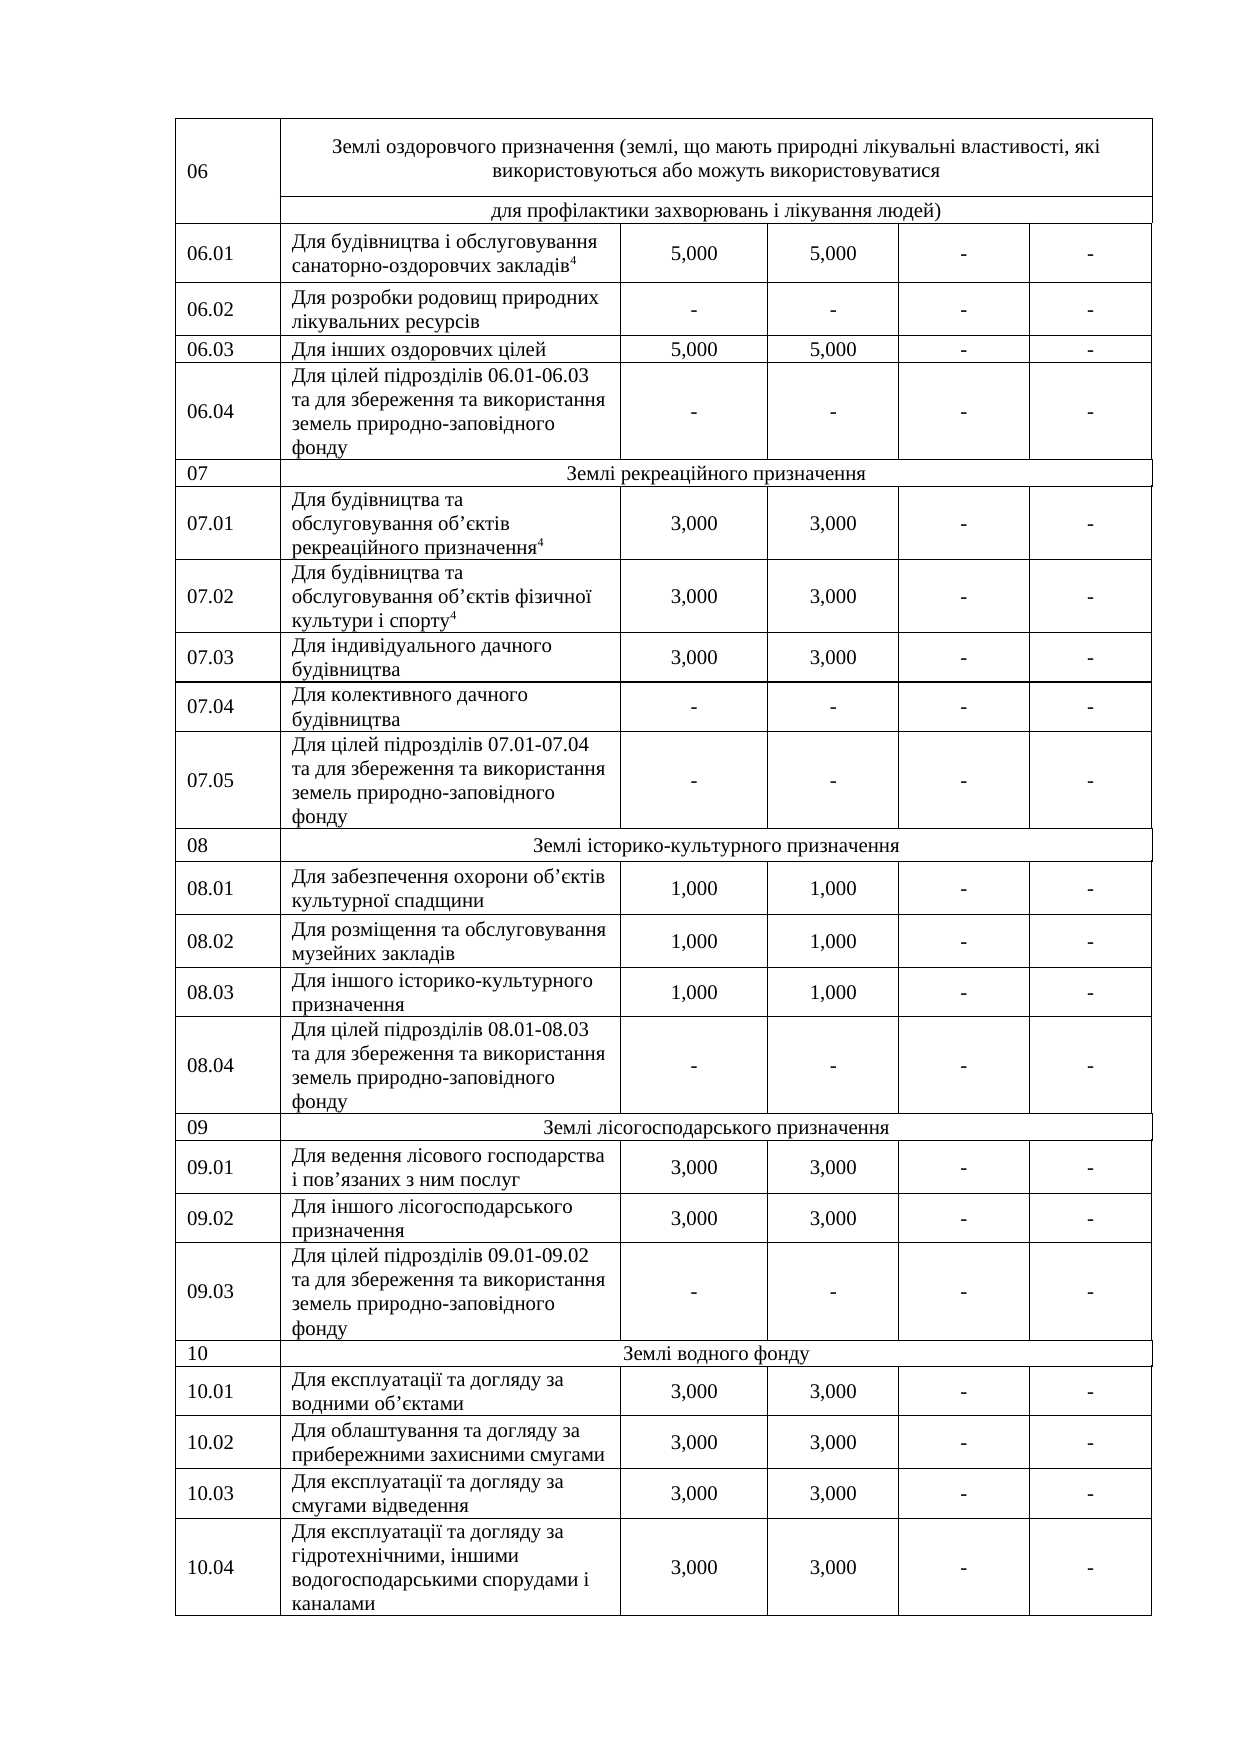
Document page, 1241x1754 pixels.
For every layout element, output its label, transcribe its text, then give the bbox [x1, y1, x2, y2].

table_cell 3,000 [621, 1519, 767, 1615]
table_cell Для розробки родовищ природних лікувальних ресурсів [281, 283, 620, 335]
table_cell - [1030, 1017, 1151, 1113]
table_cell 1,000 [621, 862, 767, 914]
table_cell Для колективного дачного будівництва [281, 683, 620, 731]
table_cell - [1030, 732, 1151, 828]
table_cell - [899, 915, 1029, 967]
table_cell 06.03 [176, 336, 280, 362]
table_cell - [1030, 968, 1151, 1016]
table_cell - [768, 1243, 898, 1339]
table_cell Для іншого історико-культурного призначення [281, 968, 620, 1016]
table_cell - [621, 1243, 767, 1339]
table_cell 3,000 [621, 633, 767, 681]
table_cell - [899, 1141, 1029, 1193]
table_cell 06.02 [176, 283, 280, 335]
table_cell Для будівництва і обслуговування санаторно-оздоровчих закладів4 [281, 224, 620, 282]
table_cell - [621, 363, 767, 459]
table_cell - [899, 1367, 1029, 1415]
table_cell 5,000 [768, 224, 898, 282]
table_cell - [899, 487, 1029, 559]
table_cell - [899, 1416, 1029, 1468]
table_cell - [1030, 224, 1151, 282]
table_cell 3,000 [621, 1469, 767, 1517]
table_cell - [1030, 1194, 1151, 1242]
table_cell Для експлуатації та догляду за водними об’єктами [281, 1367, 620, 1415]
table_cell - [899, 1469, 1029, 1517]
table_cell Для розміщення та обслуговування музейних закладів [281, 915, 620, 967]
table_cell Для облаштування та догляду за прибережними захисними смугами [281, 1416, 620, 1468]
table_cell Для ведення лісового господарства і пов’язаних з ним послуг [281, 1141, 620, 1193]
table_cell 06.04 [176, 363, 280, 459]
table_cell 3,000 [621, 1367, 767, 1415]
table_cell 3,000 [768, 633, 898, 681]
table_cell - [1030, 915, 1151, 967]
table_cell Для будівництва та обслуговування об’єктів фізичної культури і спорту4 [281, 560, 620, 632]
table_cell - [1030, 1416, 1151, 1468]
table_cell 10.02 [176, 1416, 280, 1468]
table_cell 06.01 [176, 224, 280, 282]
table_cell 5,000 [621, 224, 767, 282]
table_cell - [899, 363, 1029, 459]
table_cell 08.04 [176, 1017, 280, 1113]
table_cell - [621, 732, 767, 828]
table_cell - [621, 283, 767, 335]
table_cell Для індивідуального дачного будівництва [281, 633, 620, 681]
table_cell Для іншого лісогосподарського призначення [281, 1194, 620, 1242]
table_cell - [1030, 862, 1151, 914]
table_cell Землі лісогосподарського призначення [281, 1114, 1152, 1140]
table_cell Для експлуатації та догляду за гідротехнічними, іншими водогосподарськими спорудами і каналами [281, 1519, 620, 1615]
table_cell 08.02 [176, 915, 280, 967]
table_cell 3,000 [768, 1416, 898, 1468]
table_cell Землі історико-культурного призначення [281, 829, 1152, 861]
table_cell - [899, 968, 1029, 1016]
table_cell - [899, 683, 1029, 731]
table_cell 3,000 [621, 487, 767, 559]
table_cell 07.05 [176, 732, 280, 828]
table_cell - [899, 1243, 1029, 1339]
table_cell Для експлуатації та догляду за смугами відведення [281, 1469, 620, 1517]
table_cell - [899, 1519, 1029, 1615]
table_cell Для забезпечення охорони об’єктів культурної спадщини [281, 862, 620, 914]
table_cell 1,000 [768, 968, 898, 1016]
table_cell - [1030, 487, 1151, 559]
table_cell - [899, 1017, 1029, 1113]
table_cell 09.02 [176, 1194, 280, 1242]
table_cell 09.03 [176, 1243, 280, 1339]
table_cell 08 [176, 829, 280, 861]
table_cell - [768, 1017, 898, 1113]
table_cell 1,000 [621, 915, 767, 967]
table_cell 1,000 [621, 968, 767, 1016]
table_cell - [768, 283, 898, 335]
table_cell 10.01 [176, 1367, 280, 1415]
table_cell 07.02 [176, 560, 280, 632]
table_cell - [1030, 560, 1151, 632]
table_cell 1,000 [768, 915, 898, 967]
table_cell Для цілей підрозділів 06.01-06.03 та для збереження та використання земель природно-заповідного фонду [281, 363, 620, 459]
table_cell - [899, 732, 1029, 828]
table_cell - [1030, 1243, 1151, 1339]
table_cell - [1030, 683, 1151, 731]
table_cell - [768, 683, 898, 731]
table_cell Землі оздоровчого призначення (землі, що мають природні лікувальні властивості, які використовуються або можуть використовуватися [281, 119, 1152, 196]
table_cell - [899, 336, 1029, 362]
table_cell 09 [176, 1114, 280, 1140]
table_cell 3,000 [621, 1416, 767, 1468]
table_cell 08.01 [176, 862, 280, 914]
table_cell - [621, 683, 767, 731]
table_cell 08.03 [176, 968, 280, 1016]
table_cell Для інших оздоровчих цілей [281, 336, 620, 362]
table_cell - [899, 1194, 1029, 1242]
table_cell 3,000 [768, 1519, 898, 1615]
table_cell - [1030, 1141, 1151, 1193]
table_cell - [1030, 1367, 1151, 1415]
table_cell - [1030, 633, 1151, 681]
table_cell 1,000 [768, 862, 898, 914]
table_cell 3,000 [768, 1194, 898, 1242]
table_cell - [1030, 336, 1151, 362]
table_cell - [1030, 1519, 1151, 1615]
table_cell 06 [176, 119, 280, 223]
table_cell Для цілей підрозділів 07.01-07.04 та для збереження та використання земель природно-заповідного фонду [281, 732, 620, 828]
table_cell 3,000 [768, 1469, 898, 1517]
table_cell 3,000 [621, 1194, 767, 1242]
table_cell 3,000 [768, 560, 898, 632]
table_cell 10.03 [176, 1469, 280, 1517]
table_cell 3,000 [621, 560, 767, 632]
table_cell - [1030, 283, 1151, 335]
table_cell - [768, 732, 898, 828]
table_cell Землі водного фонду [281, 1341, 1152, 1366]
table_cell 09.01 [176, 1141, 280, 1193]
table_cell 07.04 [176, 683, 280, 731]
table_cell для профілактики захворювань і лікування людей) [281, 197, 1152, 223]
table_cell - [899, 560, 1029, 632]
table_cell 10 [176, 1341, 280, 1366]
table_cell Землі рекреаційного призначення [281, 460, 1152, 486]
table_cell 5,000 [621, 336, 767, 362]
table_cell 3,000 [768, 1141, 898, 1193]
table_cell - [1030, 363, 1151, 459]
table_cell Для цілей підрозділів 08.01-08.03 та для збереження та використання земель природно-заповідного фонду [281, 1017, 620, 1113]
table_cell 3,000 [768, 1367, 898, 1415]
table_cell 07.03 [176, 633, 280, 681]
table_cell 3,000 [768, 487, 898, 559]
table_cell 3,000 [621, 1141, 767, 1193]
table_cell - [899, 224, 1029, 282]
table_cell 07.01 [176, 487, 280, 559]
table_cell - [1030, 1469, 1151, 1517]
table_cell 5,000 [768, 336, 898, 362]
table_cell Для будівництва та обслуговування об’єктів рекреаційного призначення4 [281, 487, 620, 559]
table_cell - [899, 862, 1029, 914]
table_cell 07 [176, 460, 280, 486]
table_cell Для цілей підрозділів 09.01-09.02 та для збереження та використання земель природно-заповідного фонду [281, 1243, 620, 1339]
table_cell - [899, 283, 1029, 335]
table_cell - [768, 363, 898, 459]
table_cell 10.04 [176, 1519, 280, 1615]
table_cell - [621, 1017, 767, 1113]
table_cell - [899, 633, 1029, 681]
